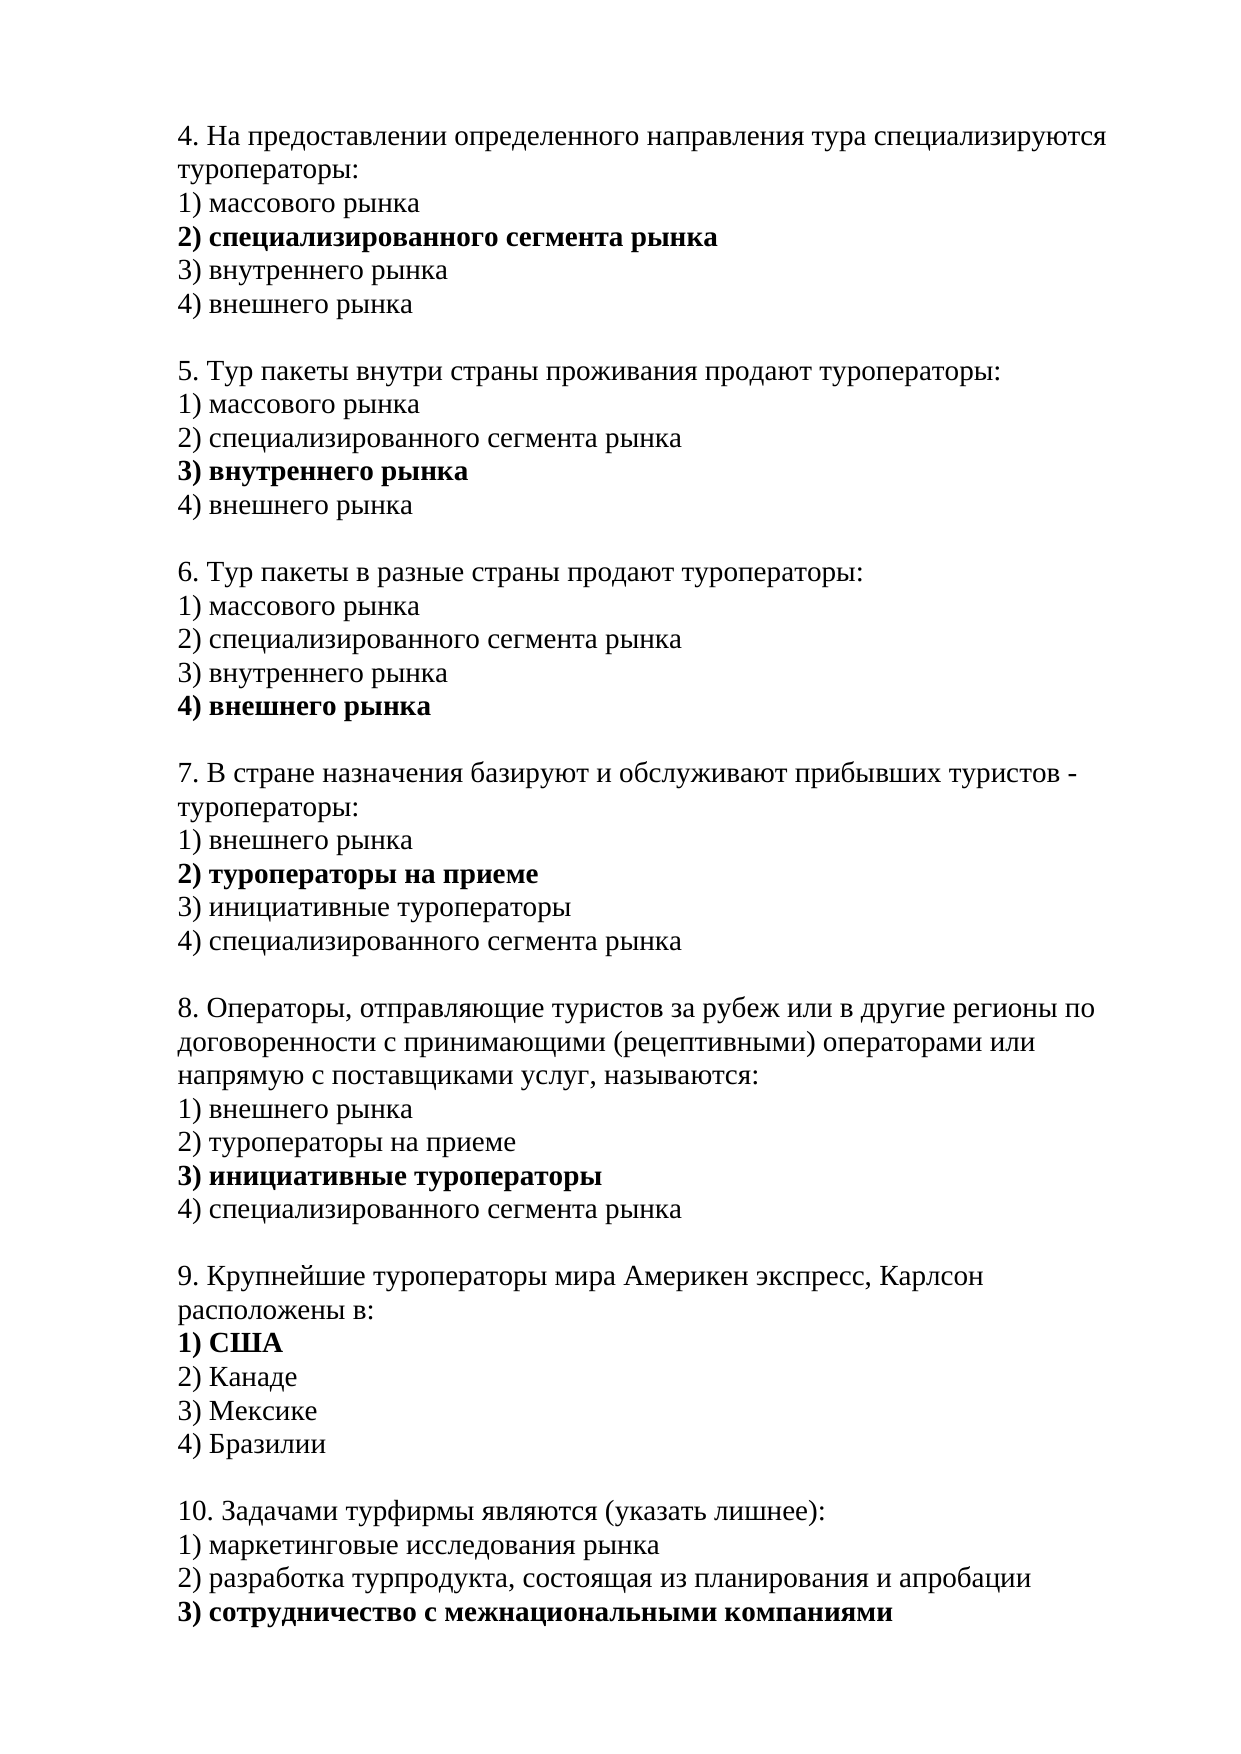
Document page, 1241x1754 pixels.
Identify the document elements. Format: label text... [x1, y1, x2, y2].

text 10. Задачами турфирмы являются (указать лишнее): [177, 1493, 1152, 1527]
text 9. Крупнейшие туроператоры мира Америкен экспресс, Карлсон [177, 1258, 1152, 1292]
text 3) Мексике [177, 1393, 1152, 1426]
text 1) внешнего рынка [177, 822, 1152, 856]
text 3) внутреннего рынка [177, 453, 1152, 487]
text 4) внешнего рынка [177, 487, 1152, 521]
text 8. Операторы, отправляющие туристов за рубеж или в другие регионы по [177, 990, 1152, 1024]
text 3) инициативные туроператоры [177, 1158, 1152, 1191]
text 2) специализированного сегмента рынка [177, 621, 1152, 655]
text 1) массового рынка [177, 185, 1152, 219]
text 4) специализированного сегмента рынка [177, 1191, 1152, 1225]
text 4) специализированного сегмента рынка [177, 923, 1152, 957]
text 2) туроператоры на приеме [177, 1124, 1152, 1158]
text 2) специализированного сегмента рынка [177, 420, 1152, 453]
text 2) Канаде [177, 1359, 1152, 1393]
text 1) внешнего рынка [177, 1091, 1152, 1124]
text 3) сотрудничество с межнациональными компаниями [177, 1594, 1152, 1627]
text 6. Тур пакеты в разные страны продают туроператоры: [177, 554, 1152, 588]
text 7. В стране назначения базируют и обслуживают прибывших туристов - [177, 755, 1152, 789]
text 1) США [177, 1326, 1152, 1359]
text 4) внешнего рынка [177, 688, 1152, 722]
text договоренности с принимающими (рецептивными) операторами или [177, 1024, 1152, 1057]
text 4) Бразилии [177, 1426, 1152, 1460]
text 1) маркетинговые исследования рынка [177, 1527, 1152, 1560]
text туроператоры: [177, 152, 1152, 185]
text 3) инициативные туроператоры [177, 889, 1152, 923]
text туроператоры: [177, 789, 1152, 822]
text 3) внутреннего рынка [177, 252, 1152, 286]
text 2) специализированного сегмента рынка [177, 219, 1152, 252]
text 4) внешнего рынка [177, 286, 1152, 319]
text 1) массового рынка [177, 588, 1152, 621]
text 3) внутреннего рынка [177, 655, 1152, 688]
text напрямую с поставщиками услуг, называются: [177, 1057, 1152, 1091]
text 5. Тур пакеты внутри страны проживания продают туроператоры: [177, 353, 1152, 386]
text 4. На предоставлении определенного направления тура специализируются [177, 118, 1152, 152]
text 2) туроператоры на приеме [177, 856, 1152, 889]
text 1) массового рынка [177, 386, 1152, 420]
text 2) разработка турпродукта, состоящая из планирования и апробации [177, 1560, 1152, 1594]
text расположены в: [177, 1292, 1152, 1326]
